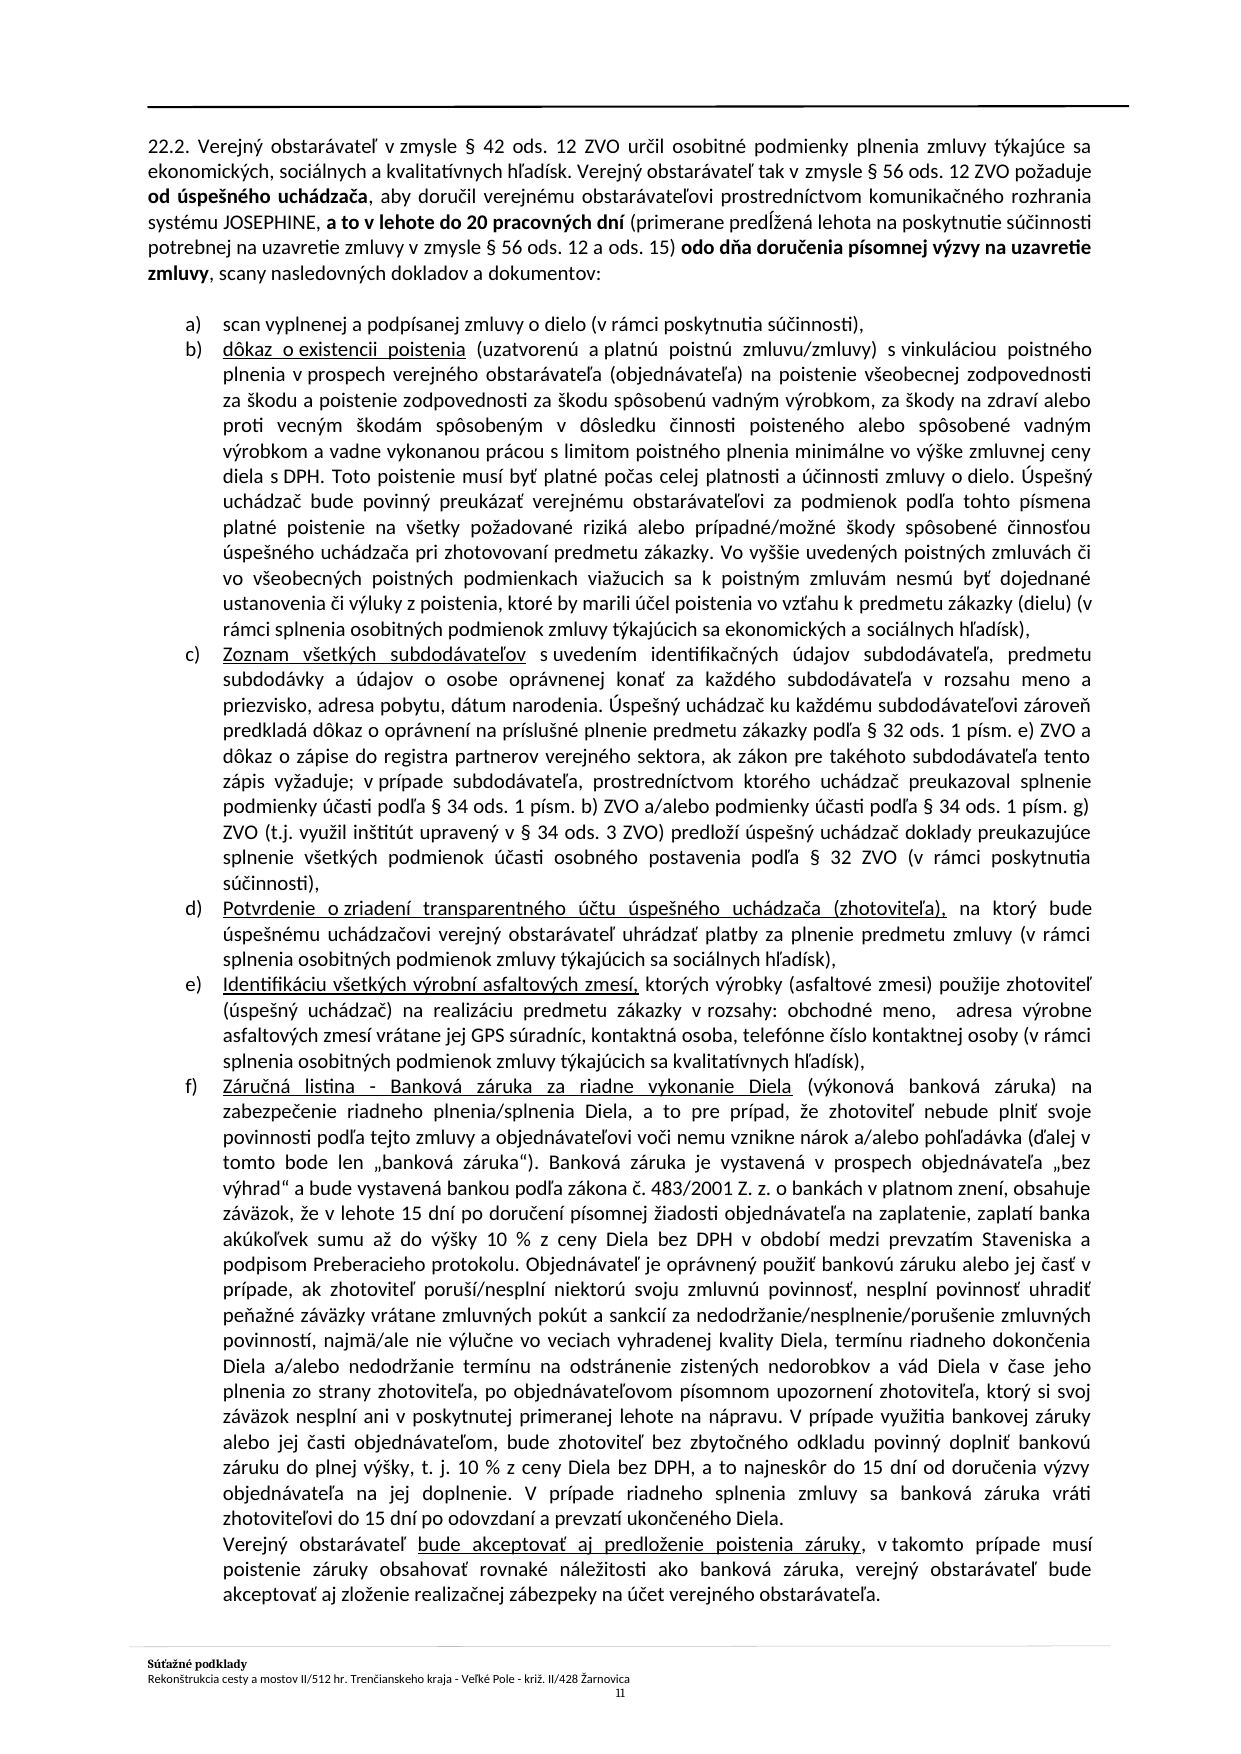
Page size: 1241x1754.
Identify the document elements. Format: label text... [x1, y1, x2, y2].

list Záručná listina - Banková záruka za riadne vykonanie Diela (výkonová banková záruka) na zabezpečenie riadneho plnenia/splnenia Diela, a to pre prípad, že zhotoviteľ nebude plniť svoje povinnosti podľa tejto zmluvy a objednávateľovi voči nemu vznikne nárok a/alebo pohľadávka (ďalej v tomto bode len „banková záruka“). Banková záruka je vystavená v prospech objednávateľa „bez výhrad“ a bude vystavená bankou podľa zákona č. 483/2001 Z. z. o bankách v platnom znení, obsahuje záväzok, že v lehote 15 dní po doručení písomnej žiadosti objednávateľa na zaplatenie, zaplatí banka akúkoľvek sumu až do výšky 10 % z ceny Diela bez DPH v období medzi prevzatím Staveniska a podpisom Preberacieho protokolu. Objednávateľ je oprávnený použiť bankovú záruku alebo jej časť v prípade, ak zhotoviteľ poruší/nesplní niektorú svoju zmluvnú povinnosť, nesplní povinnosť uhradiť peňažné záväzky vrátane zmluvných pokút a sankcií za nedodržanie/nesplnenie/porušenie zmluvných povinností, najmä/ale nie výlučne vo veciach vyhradenej kvality Diela, termínu riadneho dokončenia Diela a/alebo nedodržanie termínu na odstránenie zistených nedorobkov a vád Diela v čase jeho plnenia zo strany zhotoviteľa, po objednávateľovom písomnom upozornení zhotoviteľa, ktorý si svoj záväzok nesplní ani v poskytnutej primeranej lehote na nápravu. V prípade využitia bankovej záruky alebo jej časti objednávateľom, bude zhotoviteľ bez zbytočného odkladu povinný doplniť bankovú záruku do plnej výšky, t. j. 10 % z ceny Diela bez DPH, a to najneskôr do 15 dní od doručenia výzvy objednávateľa na jej doplnenie. V prípade riadneho splnenia zmluvy sa banková záruka vráti zhotoviteľovi do 15 dní po odovzdaní a prevzatí ukončeného Diela. [185, 1073, 1092, 1531]
list scan vyplnenej a podpísanej zmluvy o dielo (v rámci poskytnutia súčinnosti), [185, 311, 1092, 336]
list Identifikáciu všetkých výrobní asfaltových zmesí, ktorých výrobky (asfaltové zmesi) použije zhotoviteľ (úspešný uchádzač) na realizáciu predmetu zákazky v rozsahy: obchodné meno, adresa výrobne asfaltových zmesí vrátane jej GPS súradníc, kontaktná osoba, telefónne číslo kontaktnej osoby (v rámci splnenia osobitných podmienok zmluvy týkajúcich sa kvalitatívnych hľadísk), [185, 972, 1092, 1073]
text 22.2. Verejný obstarávateľ v zmysle § 42 ods. 12 ZVO určil osobitné podmienky plnenia zmluvy týkajúce sa ekonomických, sociálnych a kvalitatívnych hľadísk. Verejný obstarávateľ tak v zmysle § 56 ods. 12 ZVO požaduje od úspešného uchádzača, aby doručil verejnému obstarávateľovi prostredníctvom komunikačného rozhrania systému JOSEPHINE, a to v lehote do 20 pracovných dní (primerane predĺžená lehota na poskytnutie súčinnosti potrebnej na uzavretie zmluvy v zmysle § 56 ods. 12 a ods. 15) odo dňa doručenia písomnej výzvy na uzavretie zmluvy, scany nasledovných dokladov a dokumentov: [148, 133, 1092, 285]
list dôkaz o existencii poistenia (uzatvorenú a platnú poistnú zmluvu/zmluvy) s vinkuláciou poistného plnenia v prospech verejného obstarávateľa (objednávateľa) na poistenie všeobecnej zodpovednosti za škodu a poistenie zodpovednosti za škodu spôsobenú vadným výrobkom, za škody na zdraví alebo proti vecným škodám spôsobeným v dôsledku činnosti poisteného alebo spôsobené vadným výrobkom a vadne vykonanou prácou s limitom poistného plnenia minimálne vo výške zmluvnej ceny diela s DPH. Toto poistenie musí byť platné počas celej platnosti a účinnosti zmluvy o dielo. Úspešný uchádzač bude povinný preukázať verejnému obstarávateľovi za podmienok podľa tohto písmena platné poistenie na všetky požadované riziká alebo prípadné/možné škody spôsobené činnosťou úspešného uchádzača pri zhotovovaní predmetu zákazky. Vo vyššie uvedených poistných zmluvách či vo všeobecných poistných podmienkach viažucich sa k poistným zmluvám nesmú byť dojednané ustanovenia či výluky z poistenia, ktoré by marili účel poistenia vo vzťahu k predmetu zákazky (dielu) (v rámci splnenia osobitných podmienok zmluvy týkajúcich sa ekonomických a sociálnych hľadísk), [185, 336, 1092, 641]
text Verejný obstarávateľ bude akceptovať aj predloženie poistenia záruky, v takomto prípade musí poistenie záruky obsahovať rovnaké náležitosti ako banková záruka, verejný obstarávateľ bude akceptovať aj zloženie realizačnej zábezpeky na účet verejného obstarávateľa. [223, 1531, 1092, 1607]
list Potvrdenie o zriadení transparentného účtu úspešného uchádzača (zhotoviteľa), na ktorý bude úspešnému uchádzačovi verejný obstarávateľ uhrádzať platby za plnenie predmetu zmluvy (v rámci splnenia osobitných podmienok zmluvy týkajúcich sa sociálnych hľadísk), [185, 895, 1092, 972]
list Zoznam všetkých subdodávateľov s uvedením identifikačných údajov subdodávateľa, predmetu subdodávky a údajov o osobe oprávnenej konať za každého subdodávateľa v rozsahu meno a priezvisko, adresa pobytu, dátum narodenia. Úspešný uchádzač ku každému subdodávateľovi zároveň predkladá dôkaz o oprávnení na príslušné plnenie predmetu zákazky podľa § 32 ods. 1 písm. e) ZVO a dôkaz o zápise do registra partnerov verejného sektora, ak zákon pre takéhoto subdodávateľa tento zápis vyžaduje; v prípade subdodávateľa, prostredníctvom ktorého uchádzač preukazoval splnenie podmienky účasti podľa § 34 ods. 1 písm. b) ZVO a/alebo podmienky účasti podľa § 34 ods. 1 písm. g) ZVO (t.j. využil inštitút upravený v § 34 ods. 3 ZVO) predloží úspešný uchádzač doklady preukazujúce splnenie všetkých podmienok účasti osobného postavenia podľa § 32 ZVO (v rámci poskytnutia súčinnosti), [185, 641, 1092, 895]
